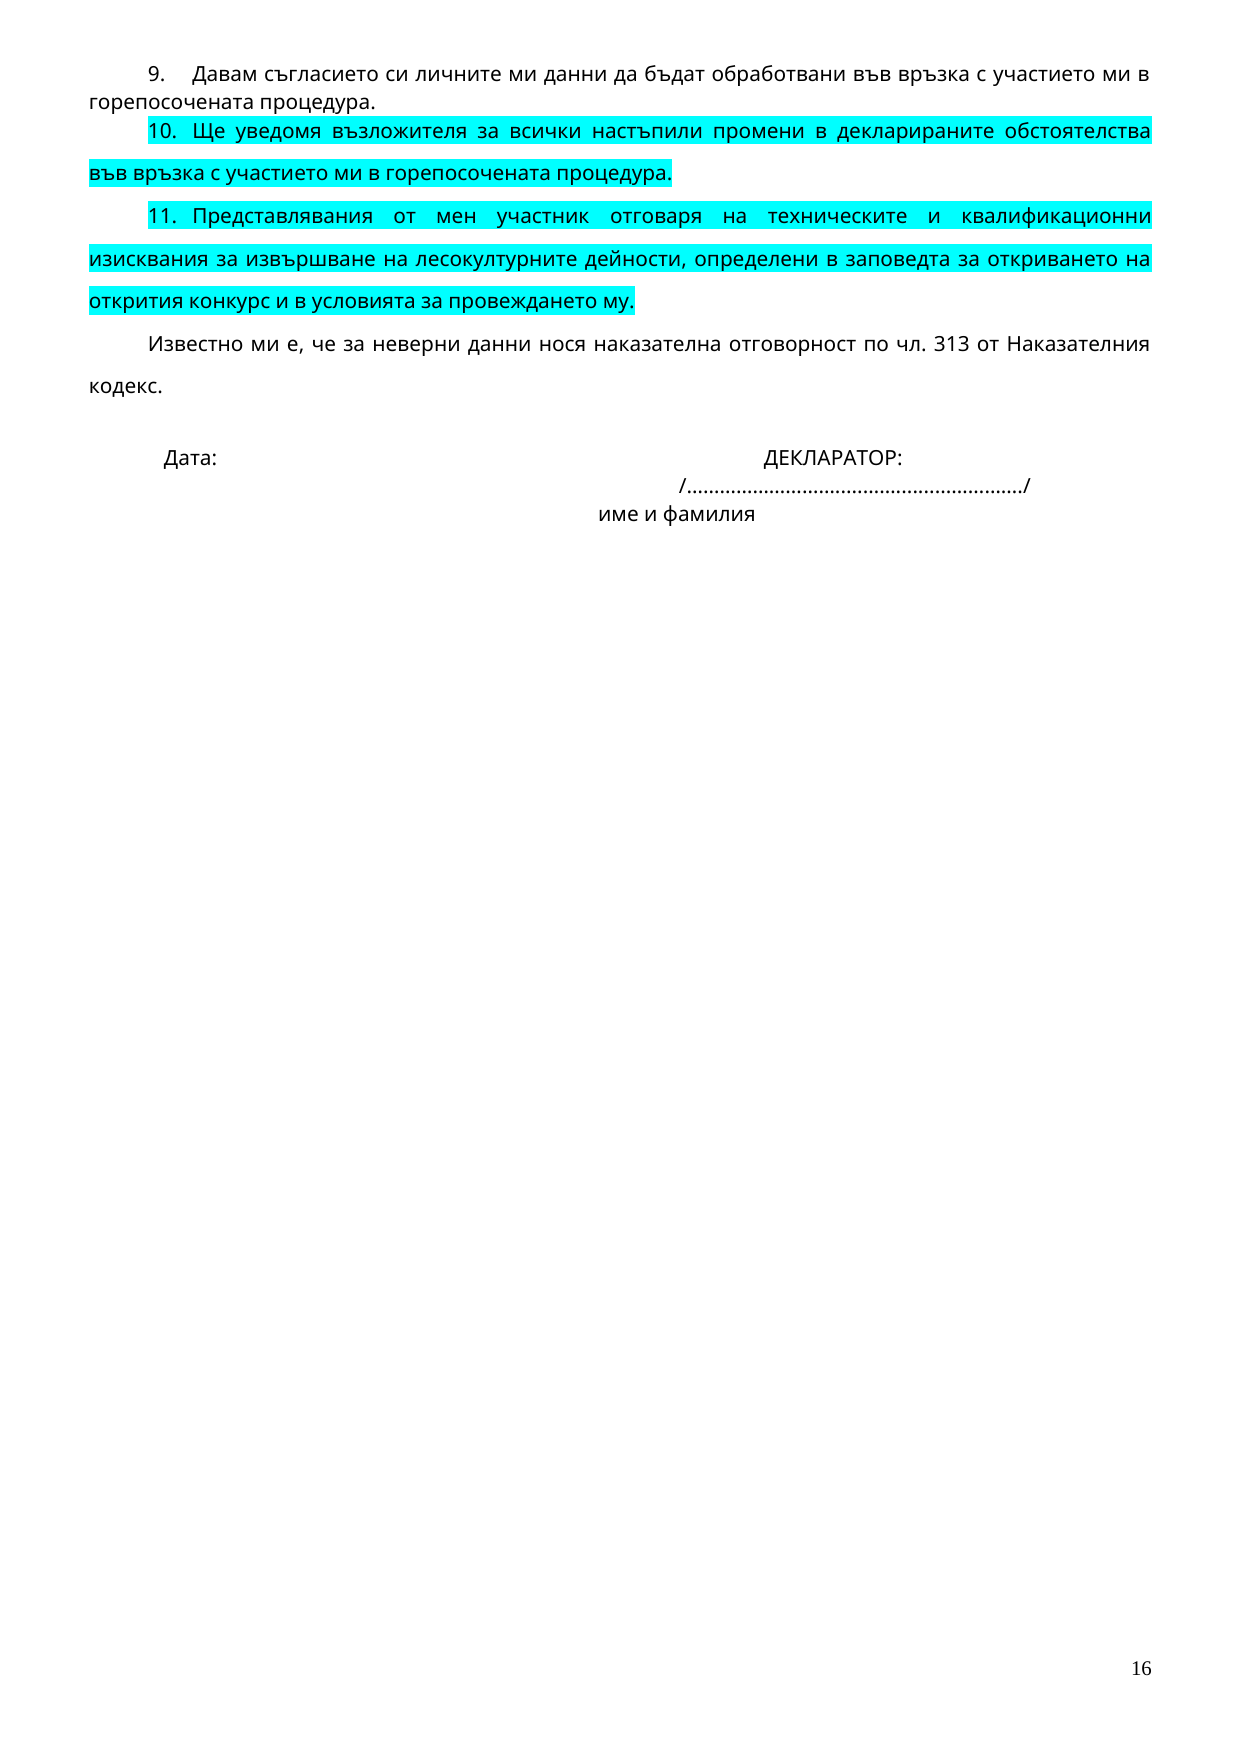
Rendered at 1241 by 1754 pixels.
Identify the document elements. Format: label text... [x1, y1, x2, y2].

list Давам съгласието си личните ми данни да бъдат обработвани във връзка с участието ми в горепосочената процедура. [89, 59, 1152, 116]
text /……………………….....……..........…………./ [679, 471, 1152, 499]
list Ще уведомя възложителя за всички настъпили промени в декларираните обстоятелства във връзка с участието ми в горепосочената процедура. [89, 116, 1152, 187]
text име и фамилия [89, 499, 1152, 528]
text Известно ми е, че за неверни данни нося наказателна отговорност по чл. 313 от Наказателния кодекс. [89, 329, 1152, 400]
text Дата: ДЕКЛАРАТОР: [89, 443, 1152, 471]
list Представлявания от мен участник отговаря на техническите и квалификационни изисквания за извършване на лесокултурните дейности, определени в заповедта за откриването на открития конкурс и в условията за провеждането му. [89, 201, 1152, 244]
list Представлявания от мен участник отговаря на техническите и квалификационни изисквания за извършване на лесокултурните дейности, определени в заповедта за откриването на открития конкурс и в условията за провеждането му. [89, 272, 1152, 315]
